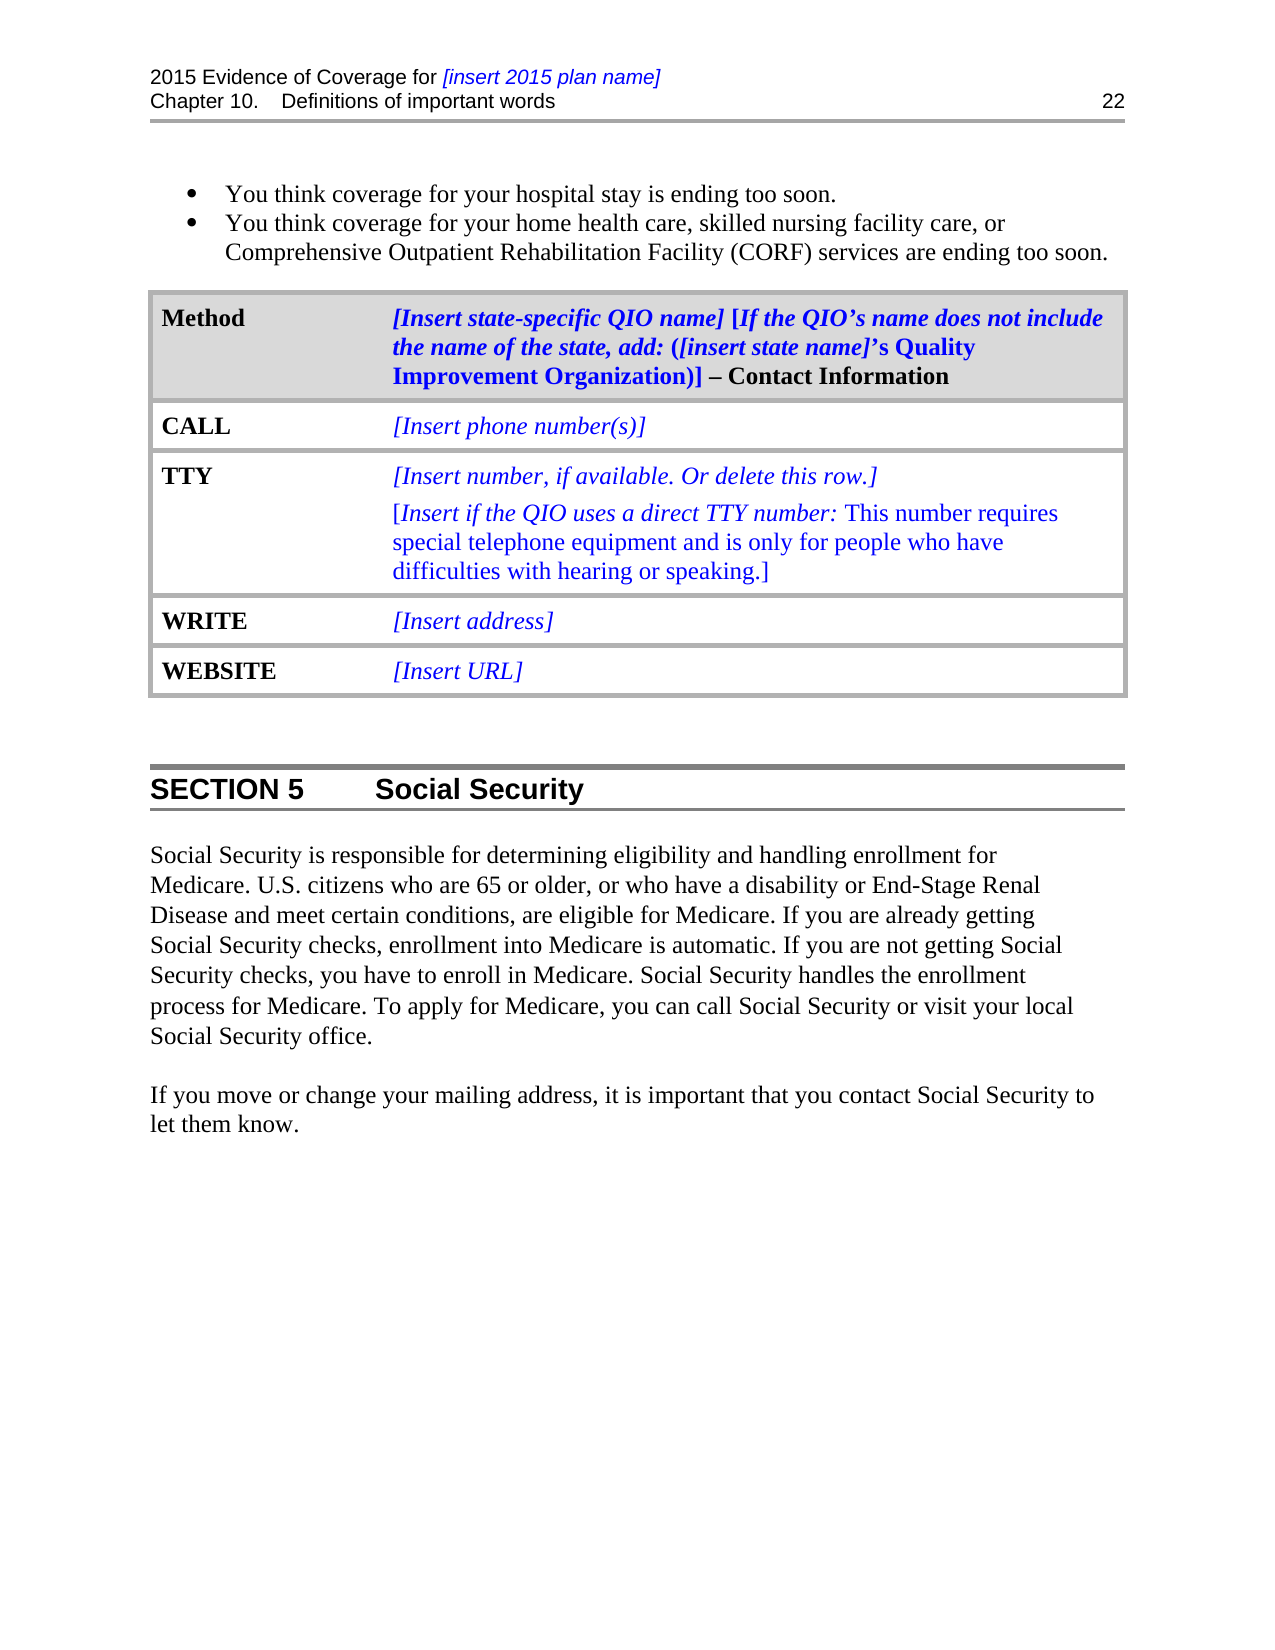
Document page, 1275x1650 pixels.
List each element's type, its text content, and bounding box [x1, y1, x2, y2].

subtitle SECTION 5 Social Security [150, 783, 1125, 820]
list You think coverage for your home health care, skilled nursing facility care, or Comprehensive Outpatient Rehabilitation Facility (CORF) services are ending too soon. [187, 220, 1125, 278]
table_header [Insert state-specific QIO name] [If the QIO’s name does not include the name of the state, add: ([insert state name]’s Quality Improvement Organization)] – Contact Information [381, 308, 1123, 411]
subtitle Social Security is responsible for determining eligibility and handling enrollment for Medicare. U.S. citizens who are 65 or older, or who have a disability or End-Stage Renal Disease and meet certain conditions, are eligible for Medicare. If you are already getting Social Security checks, enrollment into Medicare is automatic. If you are not getting Social Security checks, you have to enroll in Medicare. Social Security handles the enrollment process for Medicare. To apply for Medicare, you can call Social Security or visit your local Social Security office. [150, 853, 1097, 1062]
table_cell [Insert URL] [381, 660, 1123, 706]
text If you move or change your mailing address, it is important that you contact Social Security to let them know. [150, 1093, 1125, 1150]
list You think coverage for your hospital stay is ending too soon. [187, 179, 1125, 208]
table_header Method [153, 308, 381, 411]
table_cell [Insert number, if available. Or delete this row.] [Insert if the QIO uses a direct TTY number: This number requires special telephone equipment and is only for people who have difficulties with hearing or speaking.] [381, 465, 1123, 605]
table_cell TTY [153, 465, 381, 605]
table_cell [Insert phone number(s)] [381, 415, 1123, 461]
table_cell CALL [153, 415, 381, 461]
table_cell WEBSITE [153, 660, 381, 706]
table_cell WRITE [153, 610, 381, 655]
table_cell [Insert address] [381, 610, 1123, 655]
